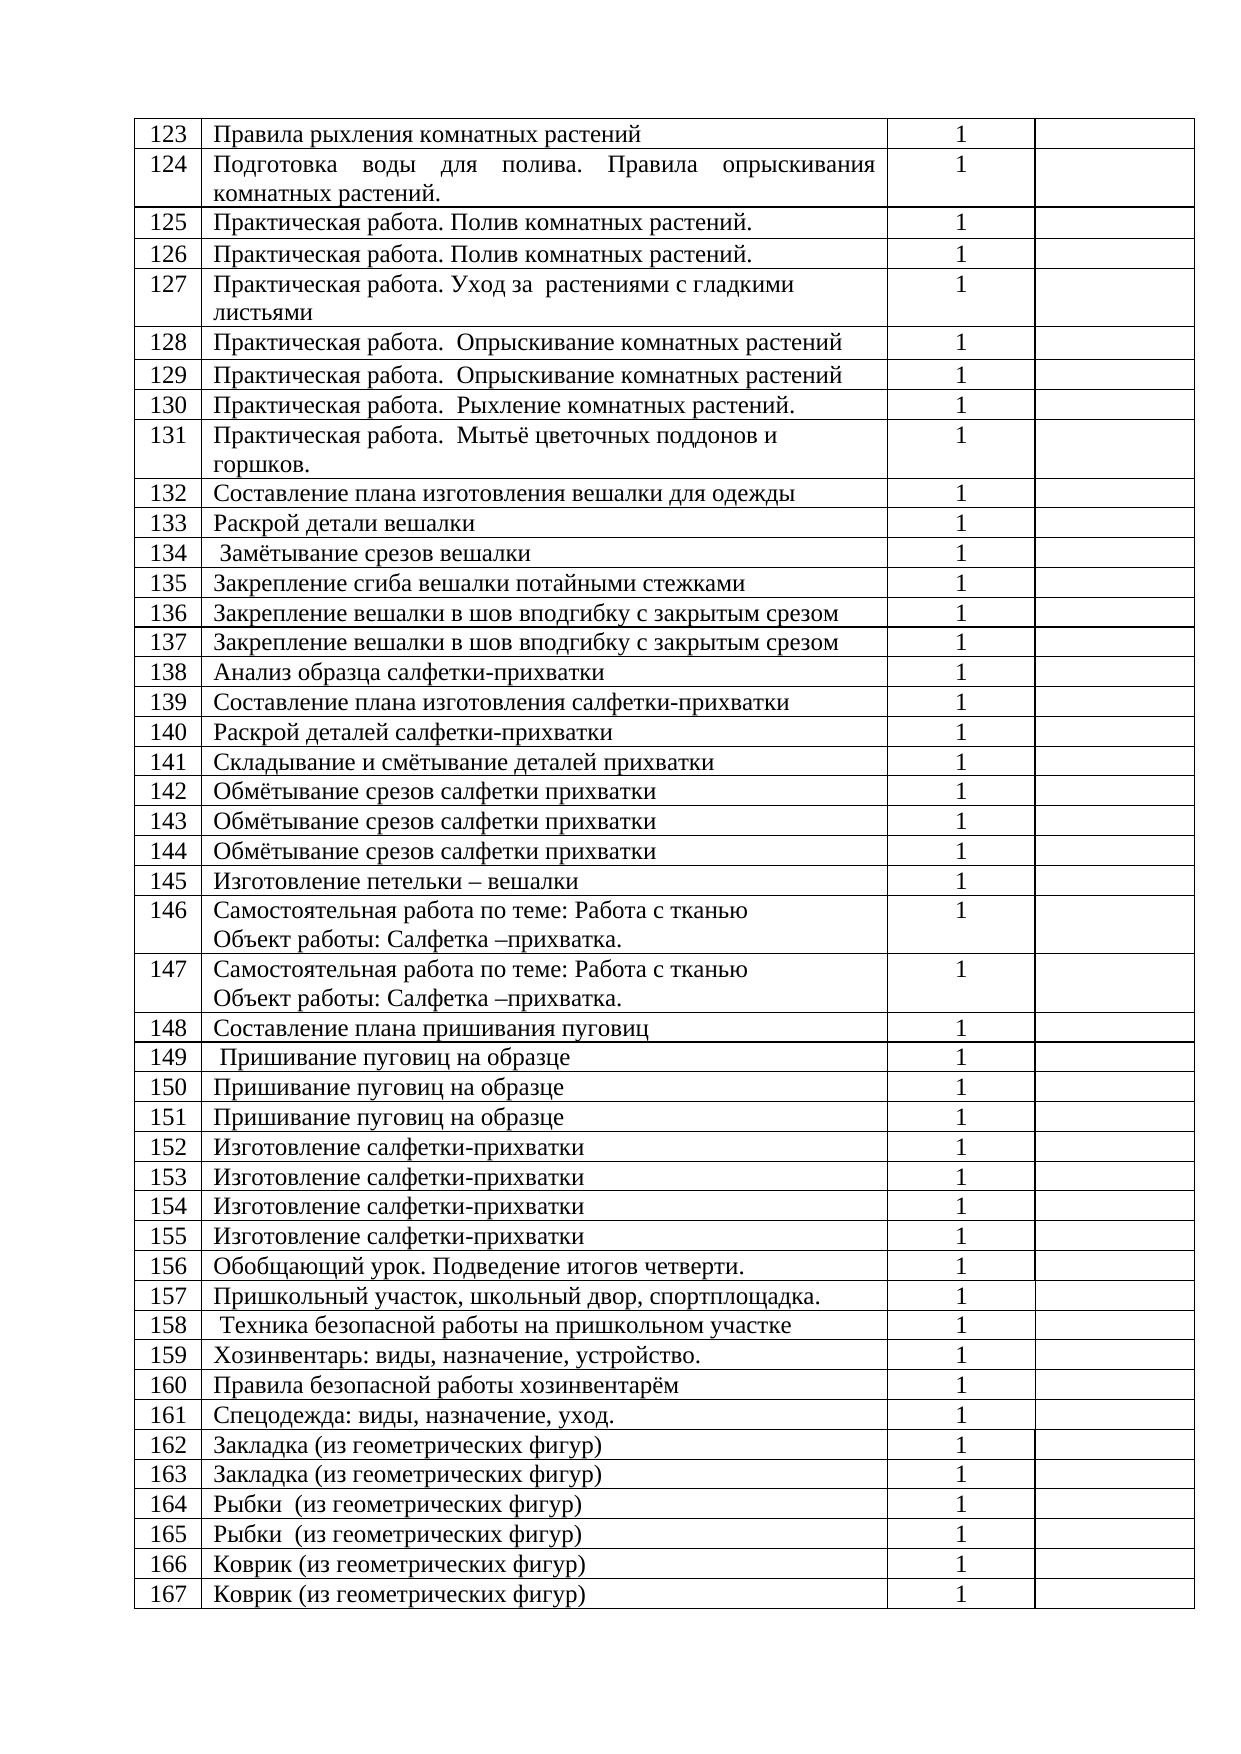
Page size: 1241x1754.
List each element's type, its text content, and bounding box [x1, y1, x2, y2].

table_cell [1036, 1370, 1194, 1399]
table_cell Практическая работа. Опрыскивание комнатных растений [202, 327, 887, 359]
table_cell [1036, 1251, 1194, 1280]
table_cell 1 [888, 896, 1034, 953]
table_cell 1 [888, 1251, 1034, 1280]
table_cell 147 [135, 954, 201, 1012]
table_cell [1036, 598, 1194, 626]
table_cell 152 [135, 1132, 201, 1161]
table_cell 1 [888, 538, 1034, 567]
table_cell 1 [888, 1519, 1034, 1548]
table_cell [1036, 1519, 1194, 1548]
table_cell Практическая работа. Уход за растениями с гладкими листьями [202, 269, 887, 326]
table_cell Практическая работа. Опрыскивание комнатных растений [202, 360, 887, 389]
table_cell [1036, 806, 1194, 835]
table_cell 1 [888, 1102, 1034, 1131]
table_cell [1036, 896, 1194, 953]
table_cell Техника безопасной работы на пришкольном участке [202, 1311, 887, 1339]
table_cell 155 [135, 1221, 201, 1250]
table_cell 1 [888, 208, 1034, 238]
table_cell 141 [135, 747, 201, 775]
table_cell [1036, 1221, 1194, 1250]
table_cell [1036, 954, 1194, 1012]
table_cell [1036, 1162, 1194, 1190]
table_cell 1 [888, 1579, 1034, 1607]
table_cell 160 [135, 1370, 201, 1399]
table_cell Правила рыхления комнатных растений [202, 119, 887, 148]
table_cell 127 [135, 269, 201, 326]
table_cell 1 [888, 866, 1034, 894]
table_cell 1 [888, 954, 1034, 1012]
table_cell 1 [888, 747, 1034, 775]
table_cell 1 [888, 1460, 1034, 1488]
table_cell [1036, 568, 1194, 597]
table_cell 1 [888, 1340, 1035, 1369]
table_cell Раскрой детали вешалки [202, 508, 887, 537]
table_cell 1 [888, 239, 1034, 268]
table_cell Обмётывание срезов салфетки прихватки [202, 836, 887, 865]
table_cell [1036, 1013, 1194, 1041]
table_cell 132 [135, 479, 201, 507]
table_cell 1 [888, 1370, 1035, 1399]
table_cell 1 [888, 1013, 1034, 1041]
table_cell 1 [888, 508, 1034, 537]
table_cell 151 [135, 1102, 201, 1131]
table_cell 1 [888, 327, 1034, 359]
table_cell [1036, 836, 1194, 865]
table_cell [1036, 149, 1194, 206]
table_cell [1036, 1102, 1194, 1131]
table_cell Правила безопасной работы хозинвентарём [202, 1370, 887, 1399]
table_cell [1036, 1072, 1194, 1101]
table_cell Практическая работа. Полив комнатных растений. [202, 239, 887, 268]
table_cell 1 [888, 1400, 1035, 1429]
table_cell Практическая работа. Полив комнатных растений. [202, 208, 887, 238]
table_cell 149 [135, 1043, 201, 1071]
table_cell Пришивание пуговиц на образце [202, 1043, 887, 1071]
table_cell [1036, 717, 1194, 746]
table_cell 157 [135, 1281, 201, 1309]
table_cell Составление плана пришивания пуговиц [202, 1013, 887, 1041]
table_cell Закрепление вешалки в шов вподгибку с закрытым срезом [202, 628, 887, 656]
table_cell 1 [888, 836, 1034, 865]
table_cell 165 [135, 1519, 201, 1548]
table_cell Закладка (из геометрических фигур) [202, 1460, 887, 1488]
table_cell Закрепление вешалки в шов вподгибку с закрытым срезом [202, 598, 887, 626]
table_cell 1 [888, 687, 1034, 716]
table_cell 1 [888, 1072, 1034, 1101]
table_cell Практическая работа. Мытьё цветочных поддонов и горшков. [202, 420, 887, 477]
table_cell Пришивание пуговиц на образце [202, 1072, 887, 1101]
table_cell [1036, 1460, 1194, 1488]
table_cell 1 [888, 390, 1034, 419]
table_cell 130 [135, 390, 201, 419]
table_cell Изготовление салфетки-прихватки [202, 1132, 887, 1161]
table_cell 1 [888, 360, 1034, 389]
table_cell [1036, 119, 1194, 148]
table_cell 163 [135, 1460, 201, 1488]
table_cell Составление плана изготовления вешалки для одежды [202, 479, 887, 507]
table_cell [1036, 1340, 1194, 1369]
table_cell Закрепление сгиба вешалки потайными стежками [202, 568, 887, 597]
table_cell 161 [135, 1400, 201, 1429]
table_cell [1036, 390, 1194, 419]
table_cell 1 [888, 479, 1034, 507]
table_cell 134 [135, 538, 201, 567]
table_cell [1036, 327, 1194, 359]
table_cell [202, 1579, 887, 1607]
table_cell 126 [135, 239, 201, 268]
table_cell 1 [888, 420, 1034, 477]
table_cell Подготовка воды для полива. Правила опрыскивания комнатных растений. [202, 149, 887, 206]
table_cell 125 [135, 208, 201, 238]
table_cell 1 [888, 1191, 1034, 1220]
table_cell [1036, 1281, 1194, 1309]
table_cell 158 [135, 1311, 201, 1339]
table_cell Хозинвентарь: виды, назначение, устройство. [202, 1340, 887, 1369]
table_cell 146 [135, 896, 201, 953]
table_cell 1 [888, 568, 1034, 597]
table_cell Рыбки (из геометрических фигур) [202, 1519, 887, 1548]
table_cell Спецодежда: виды, назначение, уход. [202, 1400, 887, 1429]
table_cell Самостоятельная работа по теме: Работа с тканью Объект работы: Салфетка –прихватка. [202, 954, 887, 1012]
table_cell [1036, 1400, 1194, 1429]
table_cell Изготовление петельки – вешалки [202, 866, 887, 894]
table_cell 145 [135, 866, 201, 894]
table_cell Анализ образца салфетки-прихватки [202, 657, 887, 686]
table_cell Обмётывание срезов салфетки прихватки [202, 806, 887, 835]
table_cell 1 [888, 149, 1034, 206]
table_cell 1 [888, 598, 1034, 626]
table_cell 131 [135, 420, 201, 477]
table_cell 1 [888, 628, 1034, 656]
table_cell 150 [135, 1072, 201, 1101]
table_cell [1036, 1489, 1194, 1518]
table_cell Изготовление салфетки-прихватки [202, 1162, 887, 1190]
table_cell 156 [135, 1251, 201, 1280]
table_cell [1036, 1191, 1194, 1220]
table_cell Самостоятельная работа по теме: Работа с тканью Объект работы: Салфетка –прихватка. [202, 896, 887, 953]
table_cell 124 [135, 149, 201, 206]
table_cell Коврик (из геометрических фигур) [202, 1549, 887, 1578]
table_cell 1 [888, 269, 1034, 326]
table_cell Обобщающий урок. Подведение итогов четверти. [202, 1251, 887, 1280]
table_cell [1036, 1132, 1194, 1161]
table_cell 166 [135, 1549, 201, 1578]
table_cell Закладка (из геометрических фигур) [202, 1430, 887, 1458]
table_cell 144 [135, 836, 201, 865]
table_cell 1 [888, 1132, 1034, 1161]
table_cell Пришивание пуговиц на образце [202, 1102, 887, 1131]
table_cell 164 [135, 1489, 201, 1518]
table_cell [1036, 657, 1194, 686]
table_cell 1 [888, 1162, 1034, 1190]
table_cell 140 [135, 717, 201, 746]
table_cell 135 [135, 568, 201, 597]
table_cell 1 [888, 119, 1034, 148]
table_cell Раскрой деталей салфетки-прихватки [202, 717, 887, 746]
table_cell 1 [888, 1281, 1035, 1309]
table_cell 1 [888, 717, 1034, 746]
table_cell 136 [135, 598, 201, 626]
table_cell Изготовление салфетки-прихватки [202, 1191, 887, 1220]
table_cell [1036, 508, 1194, 537]
table_cell Замётывание срезов вешалки [202, 538, 887, 567]
table_cell 129 [135, 360, 201, 389]
table_cell [1036, 239, 1194, 268]
table_cell 133 [135, 508, 201, 537]
table_cell Практическая работа. Рыхление комнатных растений. [202, 390, 887, 419]
table_cell 1 [888, 657, 1034, 686]
table_cell 167 [135, 1579, 201, 1607]
table_cell 1 [888, 776, 1034, 805]
table_cell 139 [135, 687, 201, 716]
table_cell 123 [135, 119, 201, 148]
table_cell [1036, 1579, 1194, 1607]
table_cell 142 [135, 776, 201, 805]
table_cell [1036, 479, 1194, 507]
table_cell [1036, 1043, 1194, 1071]
table_cell 1 [888, 1221, 1034, 1250]
table_cell 128 [135, 327, 201, 359]
table_cell 154 [135, 1191, 201, 1220]
table_cell [1036, 687, 1194, 716]
table_cell [1036, 538, 1194, 567]
table_cell [1036, 208, 1194, 238]
table_cell [1036, 866, 1194, 894]
table_cell 1 [888, 806, 1034, 835]
table_cell Пришкольный участок, школьный двор, спортплощадка. [202, 1281, 887, 1309]
table_cell [1036, 1549, 1194, 1578]
table_cell Обмётывание срезов салфетки прихватки [202, 776, 887, 805]
table_cell Изготовление салфетки-прихватки [202, 1221, 887, 1250]
table_cell [1036, 269, 1194, 326]
table_cell 1 [888, 1311, 1035, 1339]
table_cell [1036, 1311, 1194, 1339]
table_cell 1 [888, 1489, 1034, 1518]
table_cell 159 [135, 1340, 201, 1369]
table_cell [1036, 1430, 1194, 1458]
table_cell 1 [888, 1430, 1034, 1458]
table_cell [1036, 360, 1194, 389]
table_cell 153 [135, 1162, 201, 1190]
table_cell 1 [888, 1549, 1034, 1578]
table_cell 1 [888, 1043, 1034, 1071]
table_cell 143 [135, 806, 201, 835]
table_cell 137 [135, 628, 201, 656]
table_cell Складывание и смётывание деталей прихватки [202, 747, 887, 775]
table_cell Составление плана изготовления салфетки-прихватки [202, 687, 887, 716]
table_cell Рыбки (из геометрических фигур) [202, 1489, 887, 1518]
table_cell [1036, 776, 1194, 805]
table_cell 148 [135, 1013, 201, 1041]
table_cell [1036, 747, 1194, 775]
table_cell 162 [135, 1430, 201, 1458]
table_cell [1036, 420, 1194, 477]
table_cell 138 [135, 657, 201, 686]
table_cell [1036, 628, 1194, 656]
